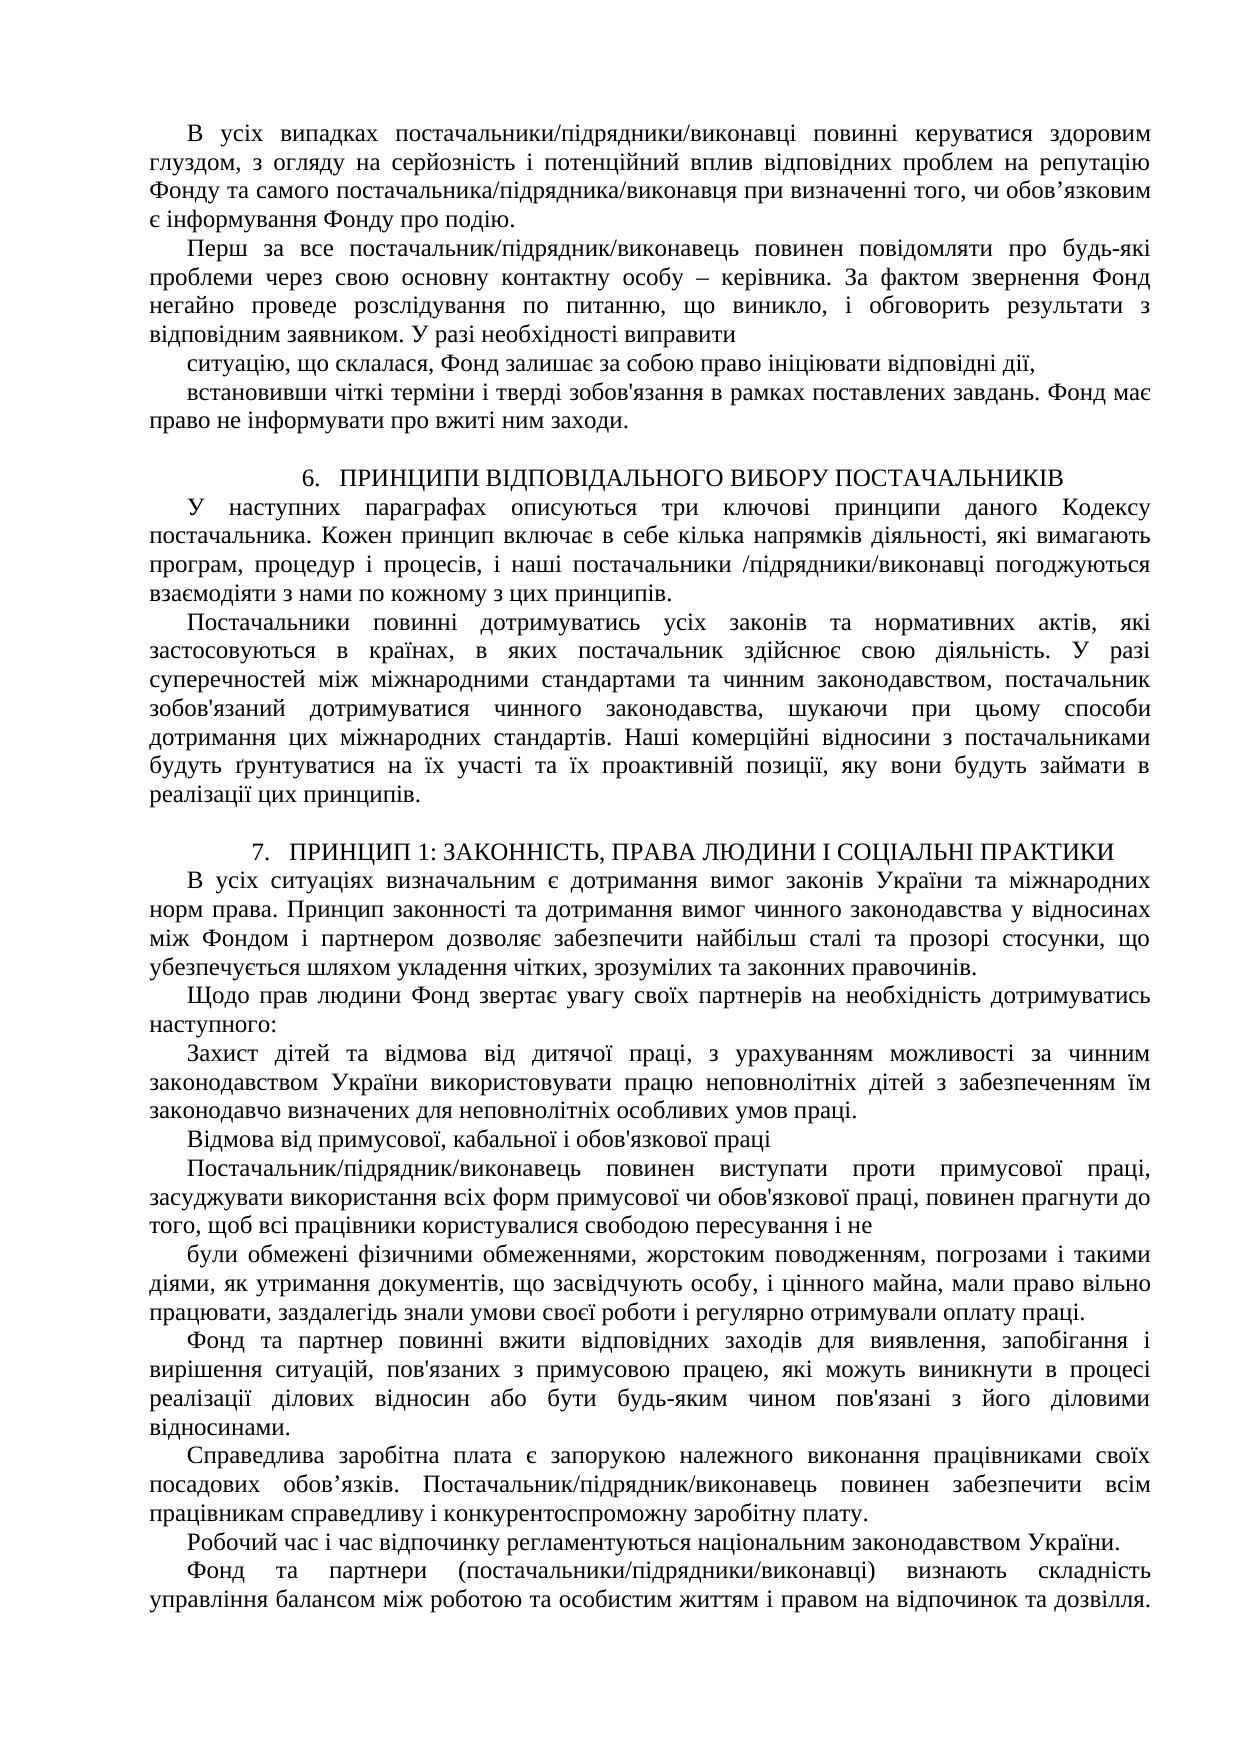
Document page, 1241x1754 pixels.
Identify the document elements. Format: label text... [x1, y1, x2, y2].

text Перш за все постачальник/підрядник/виконавець повинен повідомляти про будь-які проблеми через свою основну контактну особу – керівника. За фактом звернення Фонд негайно проведе розслідування по питанню, що виникло, і обговорить результати з відповідним заявником. У разі необхідності виправити [149, 233, 1152, 348]
list ПРИНЦИПИ ВІДПОВІДАЛЬНОГО ВИБОРУ ПОСТАЧАЛЬНИКІВ [215, 463, 1152, 492]
text Справедлива заробітна плата є запорукою належного виконання працівниками своїх посадових обов’язків. Постачальник/підрядник/виконавець повинен забезпечити всім працівникам справедливу і конкурентоспроможну заробітну плату. [149, 1441, 1152, 1527]
text Робочий час і час відпочинку регламентуються національним законодавством України. [149, 1527, 1152, 1556]
text Постачальник/підрядник/виконавець повинен виступати проти примусової праці, засуджувати використання всіх форм примусової чи обов'язкової праці, повинен прагнути до того, щоб всі працівники користувалися свободою пересування і не [149, 1153, 1152, 1239]
text встановивши чіткі терміни і тверді зобов'язання в рамках поставлених завдань. Фонд має право не інформувати про вжиті ним заходи. [149, 377, 1152, 434]
text ситуацію, що склалася, Фонд залишає за собою право ініціювати відповідні дії, [149, 348, 1152, 377]
text У наступних параграфах описуються три ключові принципи даного Кодексу постачальника. Кожен принцип включає в себе кілька напрямків діяльності, які вимагають програм, процедур і процесів, і наші постачальники /підрядники/виконавці погоджуються взаємодіяти з нами по кожному з цих принципів. [149, 492, 1152, 607]
text Постачальники повинні дотримуватись усіх законів та нормативних актів, які застосовуються в країнах, в яких постачальник здійснює свою діяльність. У разі суперечностей між міжнародними стандартами та чинним законодавством, постачальник зобов'язаний дотримуватися чинного законодавства, шукаючи при цьому способи дотримання цих міжнародних стандартів. Наші комерційні відносини з постачальниками будуть ґрунтуватися на їх участі та їх проактивній позиції, яку вони будуть займати в реалізації цих принципів. [149, 607, 1152, 808]
text були обмежені фізичними обмеженнями, жорстоким поводженням, погрозами і такими діями, як утримання документів, що засвідчують особу, і цінного майна, мали право вільно працювати, заздалегідь знали умови своєї роботи і регулярно отримували оплату праці. [149, 1239, 1152, 1326]
text В усіх випадках постачальники/підрядники/виконавці повинні керуватися здоровим глуздом, з огляду на серйозність і потенційний вплив відповідних проблем на репутацію Фонду та самого постачальника/підрядника/виконавця при визначенні того, чи обов’язковим є інформування Фонду про подію. [149, 118, 1152, 233]
text Фонд та партнер повинні вжити відповідних заходів для виявлення, запобігання і вирішення ситуацій, пов'язаних з примусовою працею, які можуть виникнути в процесі реалізації ділових відносин або бути будь-яким чином пов'язані з його діловими відносинами. [149, 1326, 1152, 1441]
text Щодо прав людини Фонд звертає увагу своїх партнерів на необхідність дотримуватись наступного: [149, 981, 1152, 1038]
list ПРИНЦИП 1: ЗАКОННІСТЬ, ПРАВА ЛЮДИНИ І СОЦІАЛЬНІ ПРАКТИКИ [215, 837, 1152, 866]
text Захист дітей та відмова від дитячої праці, з урахуванням можливості за чинним законодавством України використовувати працю неповнолітніх дітей з забезпеченням їм законодавчо визначених для неповнолітніх особливих умов праці. [149, 1038, 1152, 1124]
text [149, 1556, 1152, 1613]
text Відмова від примусової, кабальної і обов'язкової праці [149, 1124, 1152, 1153]
text В усіх ситуаціях визначальним є дотримання вимог законів України та міжнародних норм права. Принцип законності та дотримання вимог чинного законодавства у відносинах між Фондом і партнером дозволяє забезпечити найбільш сталі та прозорі стосунки, що убезпечується шляхом укладення чітких, зрозумілих та законних правочинів. [149, 866, 1152, 981]
